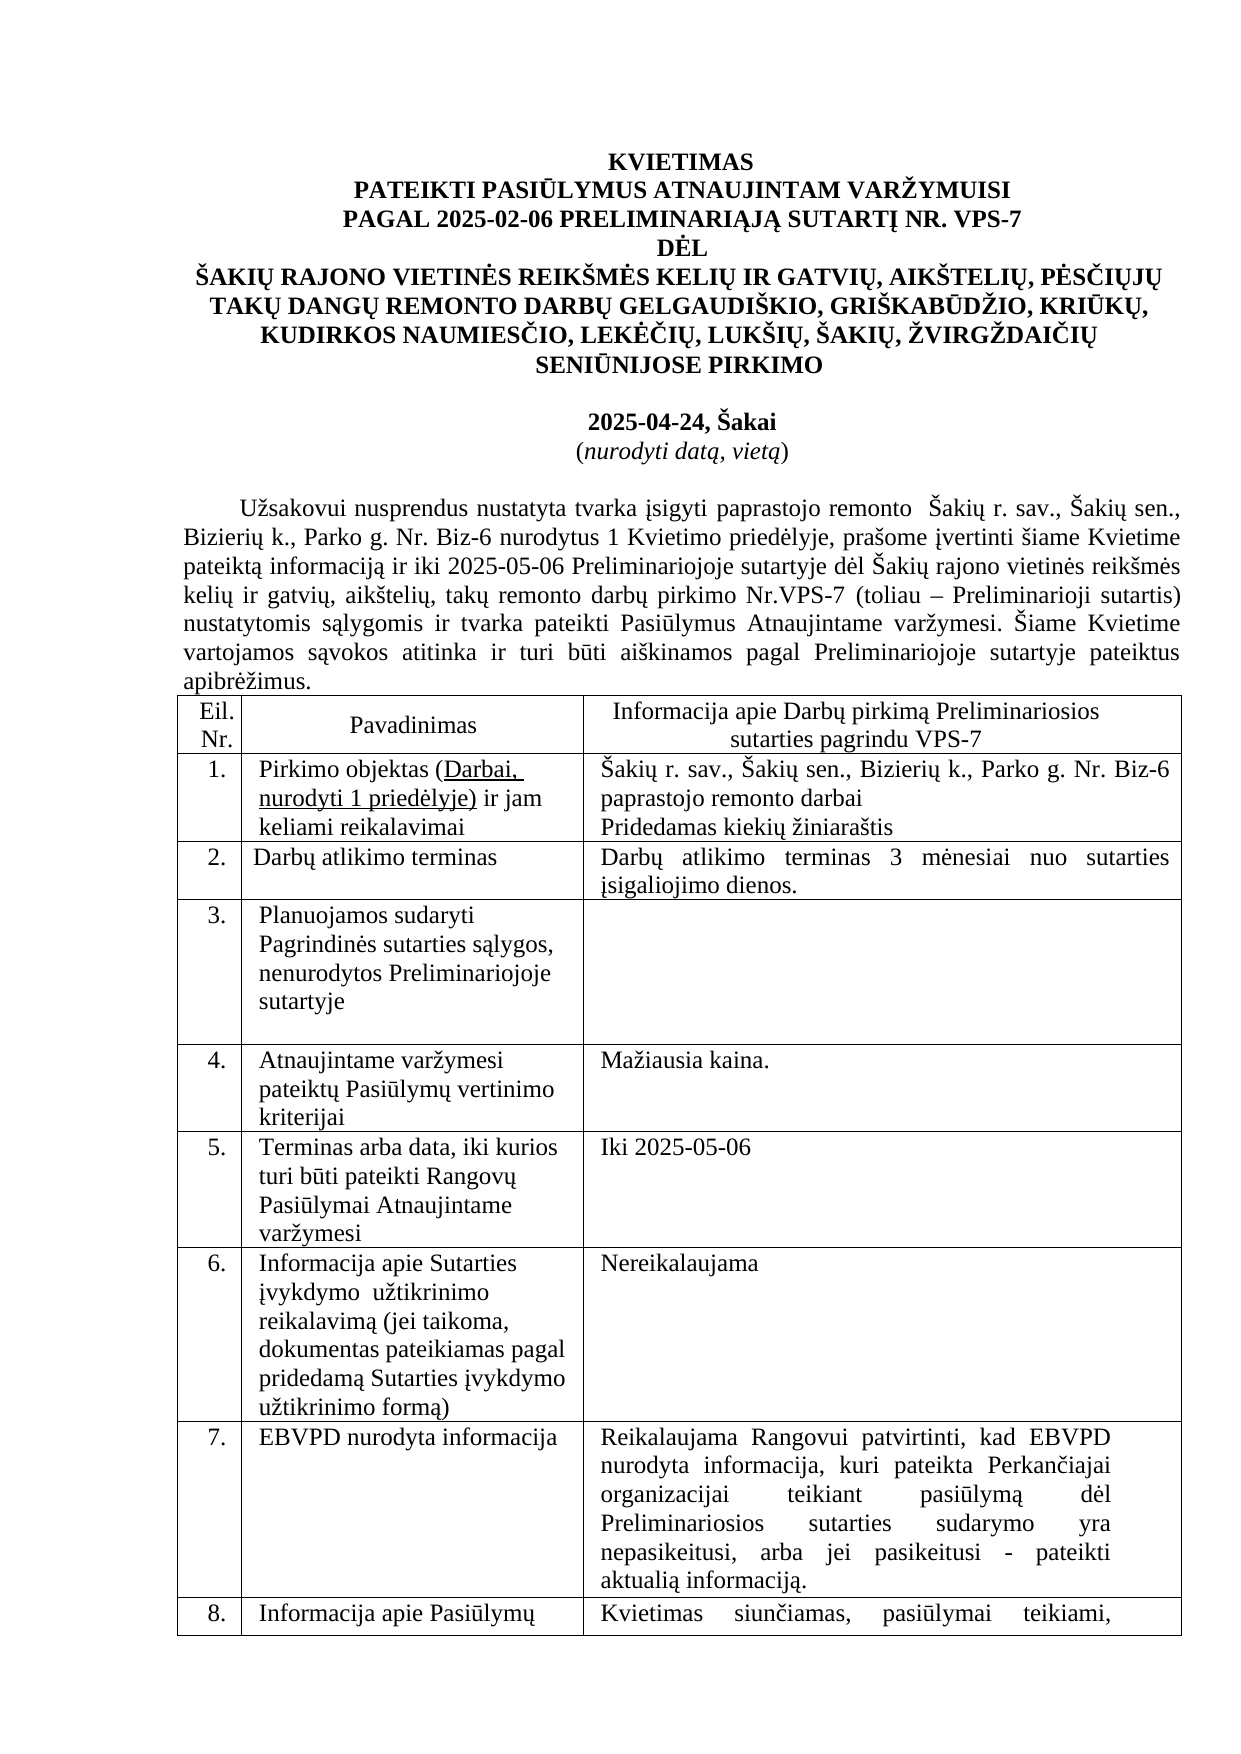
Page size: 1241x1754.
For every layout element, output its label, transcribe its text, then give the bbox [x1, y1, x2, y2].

text 2025-04-24, Šakai [183, 407, 1181, 436]
table_cell Mažiausia kaina. [584, 1045, 1181, 1131]
table_header Eil. Nr. [178, 696, 241, 753]
table_cell 8. [178, 1598, 241, 1635]
table_cell Planuojamos sudaryti Pagrindinės sutarties sąlygos, nenurodytos Preliminariojoje sutartyje [242, 900, 583, 1044]
table_cell Darbų atlikimo terminas [242, 842, 583, 899]
text (nurodyti datą, vietą) [183, 436, 1181, 465]
table_cell 4. [178, 1045, 241, 1131]
table_cell Atnaujintame varžymesi pateiktų Pasiūlymų vertinimo kriterijai [242, 1045, 583, 1131]
table_cell Terminas arba data, iki kurios turi būti pateikti Rangovų Pasiūlymai Atnaujintame varžymesi [242, 1132, 583, 1247]
table_cell 2. [178, 842, 241, 899]
table_cell 1. [178, 754, 241, 841]
text Užsakovui nusprendus nustatyta tvarka įsigyti paprastojo remonto Šakių r. sav., Šakių sen., Bizierių k., Parko g. Nr. Biz-6 nurodytus 1 Kvietimo priedėlyje, prašome įvertinti šiame Kvietime pateiktą informaciją ir iki 2025-05-06 Preliminariojoje sutartyje dėl Šakių rajono vietinės reikšmės kelių ir gatvių, aikštelių, takų remonto darbų pirkimo Nr.VPS-7 (toliau – Preliminarioji sutartis) nustatytomis sąlygomis ir tvarka pateikti Pasiūlymus Atnaujintame varžymesi. Šiame Kvietime vartojamos sąvokos atitinka ir turi būti aiškinamos pagal Preliminariojoje sutartyje pateiktus apibrėžimus. [183, 493, 1181, 695]
table_header Informacija apie Darbų pirkimą Preliminariosios sutarties pagrindu VPS-7 [584, 696, 1181, 753]
table_cell Pirkimo objektas (Darbai, nurodyti 1 priedėlyje) ir jam keliami reikalavimai [242, 754, 583, 841]
table_cell Iki 2025-05-06 [584, 1132, 1181, 1247]
text KVIETIMAS [183, 147, 1122, 176]
text ŠAKIŲ RAJONO VIETINĖS REIKŠMĖS KELIŲ IR GATVIŲ, AIKŠTELIŲ, PĖSČIŲJŲ TAKŲ DANGŲ REMONTO DARBŲ GELGAUDIŠKIO, GRIŠKABŪDŽIO, KRIŪKŲ, KUDIRKOS NAUMIESČIO, LEKĖČIŲ, LUKŠIŲ, ŠAKIŲ, ŽVIRGŽDAIČIŲ SENIŪNIJOSE PIRKIMO [177, 262, 1181, 378]
table_cell Darbų atlikimo terminas 3 mėnesiai nuo sutarties įsigaliojimo dienos. [584, 842, 1181, 899]
table_cell Reikalaujama Rangovui patvirtinti, kad EBVPD nurodyta informacija, kuri pateikta Perkančiajai organizacijai teikiant pasiūlymą dėl Preliminariosios sutarties sudarymo yra nepasikeitusi, arba jei pasikeitusi - pateikti aktualią informaciją. [584, 1422, 1181, 1597]
table_cell Šakių r. sav., Šakių sen., Bizierių k., Parko g. Nr. Biz-6 paprastojo remonto darbai Pridedamas kiekių žiniaraštis [584, 754, 1181, 841]
table_cell Informacija apie Sutarties įvykdymo užtikrinimo reikalavimą (jei taikoma, dokumentas pateikiamas pagal pridedamą Sutarties įvykdymo užtikrinimo formą) [242, 1248, 583, 1421]
table_cell EBVPD nurodyta informacija [242, 1422, 583, 1597]
table_cell 6. [178, 1248, 241, 1421]
text PAGAL 2025-02-06 PRELIMINARIĄJĄ SUTARTĮ NR. VPS-7 [183, 204, 1181, 233]
table_cell [584, 900, 1181, 1044]
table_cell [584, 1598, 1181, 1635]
table_cell Nereikalaujama [584, 1248, 1181, 1421]
table_cell 7. [178, 1422, 241, 1597]
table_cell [242, 1598, 583, 1635]
table_header Pavadinimas [242, 696, 583, 753]
table_cell 3. [178, 900, 241, 1044]
text PATEIKTI PASIŪLYMUS ATNAUJINTAM VARŽYMUISI [183, 176, 1181, 204]
text DĖL [183, 233, 1181, 262]
table_cell 5. [178, 1132, 241, 1247]
